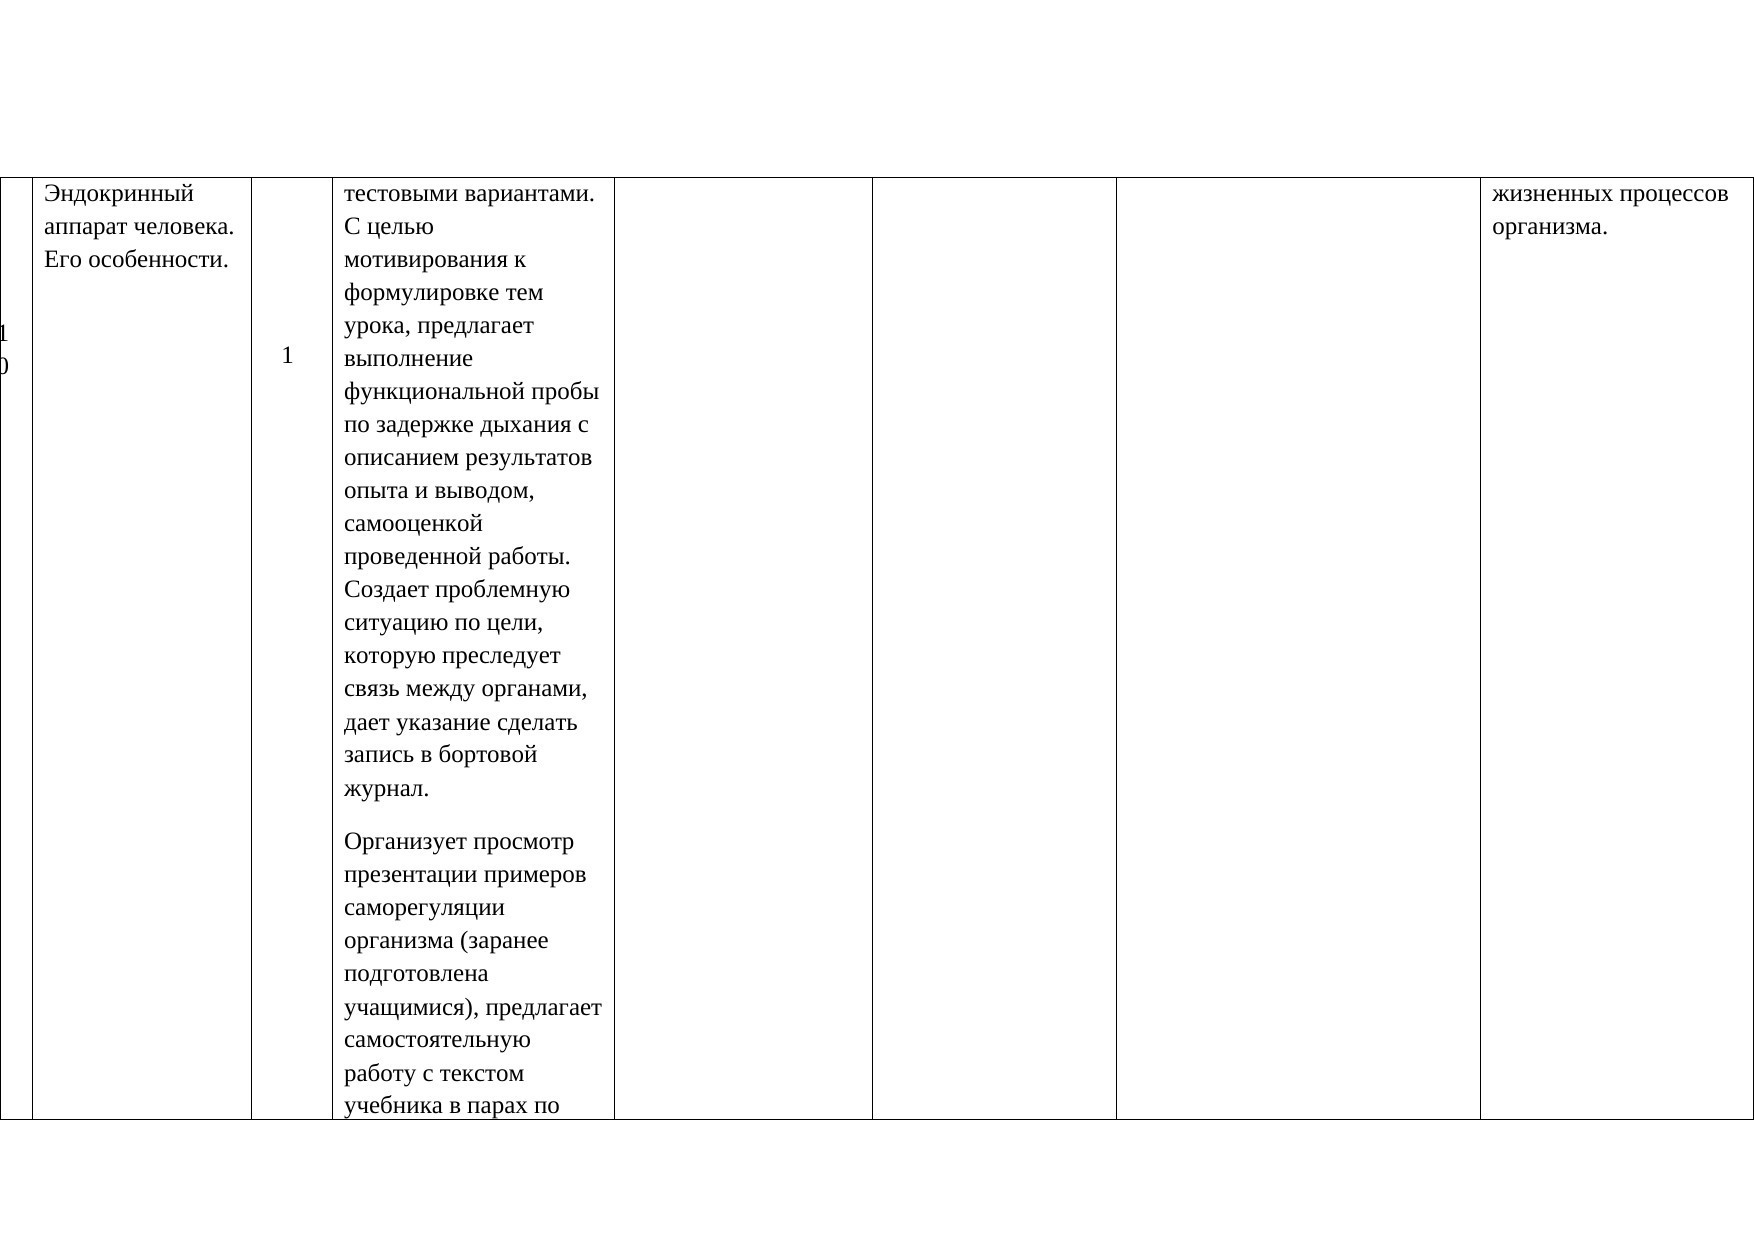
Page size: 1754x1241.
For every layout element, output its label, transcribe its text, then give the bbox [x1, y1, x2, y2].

table_cell [873, 178, 1116, 1119]
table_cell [33, 178, 251, 1119]
table_cell 1 [252, 178, 332, 1119]
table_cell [333, 178, 614, 1119]
table_cell 10 [1, 178, 32, 1119]
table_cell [1481, 178, 1753, 1119]
table_cell [1117, 178, 1480, 1119]
table_cell [615, 178, 872, 1119]
